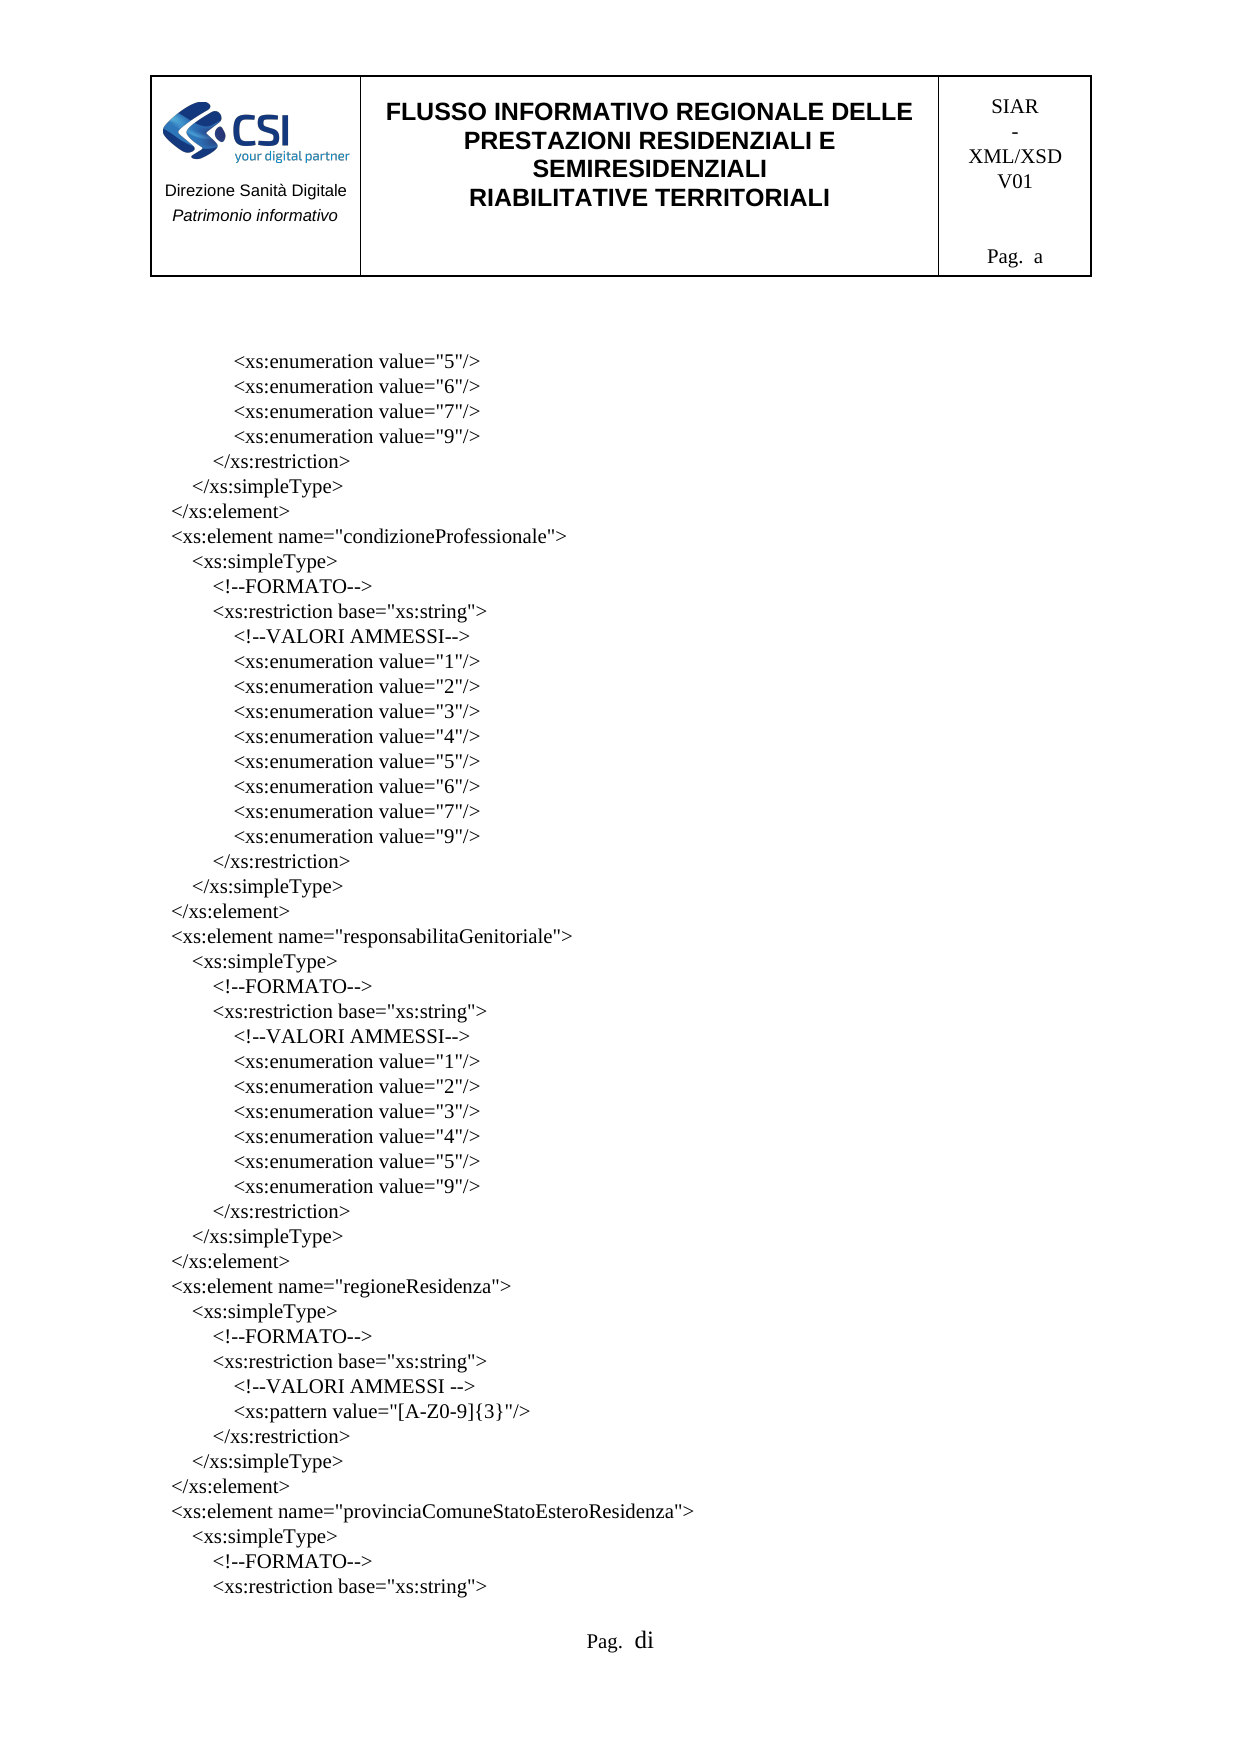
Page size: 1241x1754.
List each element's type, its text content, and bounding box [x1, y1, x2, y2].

text </xs:restriction> [150, 1423, 1090, 1448]
text <!--FORMATO--> [150, 1323, 1090, 1348]
text <xs:enumeration value="6"/> [150, 773, 1090, 798]
text <!--VALORI AMMESSI--> [150, 623, 1090, 648]
text <xs:enumeration value="5"/> [150, 748, 1090, 773]
text <xs:enumeration value="3"/> [150, 1098, 1090, 1123]
text </xs:simpleType> [150, 1223, 1090, 1248]
text </xs:restriction> [150, 1198, 1090, 1223]
text <!--FORMATO--> [150, 1548, 1090, 1573]
text <xs:enumeration value="6"/> [150, 373, 1090, 398]
text <xs:simpleType> [150, 548, 1090, 573]
text <xs:enumeration value="7"/> [150, 798, 1090, 823]
text <!--VALORI AMMESSI--> [150, 1023, 1090, 1048]
text <!--VALORI AMMESSI --> [150, 1373, 1090, 1398]
text </xs:element> [150, 1473, 1090, 1498]
text <xs:enumeration value="4"/> [150, 723, 1090, 748]
text <xs:element name="regioneResidenza"> [150, 1273, 1090, 1298]
picture [161, 102, 351, 164]
text <xs:enumeration value="2"/> [150, 673, 1090, 698]
text </xs:simpleType> [150, 473, 1090, 498]
text </xs:element> [150, 498, 1090, 523]
text <xs:restriction base="xs:string"> [150, 598, 1090, 623]
text <xs:element name="responsabilitaGenitoriale"> [150, 923, 1090, 948]
text <xs:simpleType> [150, 1298, 1090, 1323]
text <xs:enumeration value="2"/> [150, 1073, 1090, 1098]
text </xs:element> [150, 898, 1090, 923]
text <xs:enumeration value="1"/> [150, 648, 1090, 673]
text <!--FORMATO--> [150, 973, 1090, 998]
text </xs:simpleType> [150, 873, 1090, 898]
text <xs:restriction base="xs:string"> [150, 998, 1090, 1023]
text <!--FORMATO--> [150, 573, 1090, 598]
text <xs:enumeration value="9"/> [150, 423, 1090, 448]
text </xs:simpleType> [150, 1448, 1090, 1473]
text <xs:enumeration value="7"/> [150, 398, 1090, 423]
text <xs:restriction base="xs:string"> [150, 1348, 1090, 1373]
text <xs:enumeration value="1"/> [150, 1048, 1090, 1073]
text <xs:enumeration value="5"/> [150, 1148, 1090, 1173]
text <xs:enumeration value="9"/> [150, 823, 1090, 848]
text <xs:enumeration value="5"/> [150, 348, 1090, 373]
text <xs:enumeration value="4"/> [150, 1123, 1090, 1148]
text </xs:element> [150, 1248, 1090, 1273]
text <xs:pattern value="[A-Z0-9]{3}"/> [150, 1398, 1090, 1423]
text </xs:restriction> [150, 848, 1090, 873]
text <xs:restriction base="xs:string"> [150, 1573, 1090, 1598]
text <xs:enumeration value="9"/> [150, 1173, 1090, 1198]
text <xs:enumeration value="3"/> [150, 698, 1090, 723]
text <xs:element name="condizioneProfessionale"> [150, 523, 1090, 548]
text </xs:restriction> [150, 448, 1090, 473]
text <xs:element name="provinciaComuneStatoEsteroResidenza"> [150, 1498, 1090, 1523]
text <xs:simpleType> [150, 948, 1090, 973]
text <xs:simpleType> [150, 1523, 1090, 1548]
